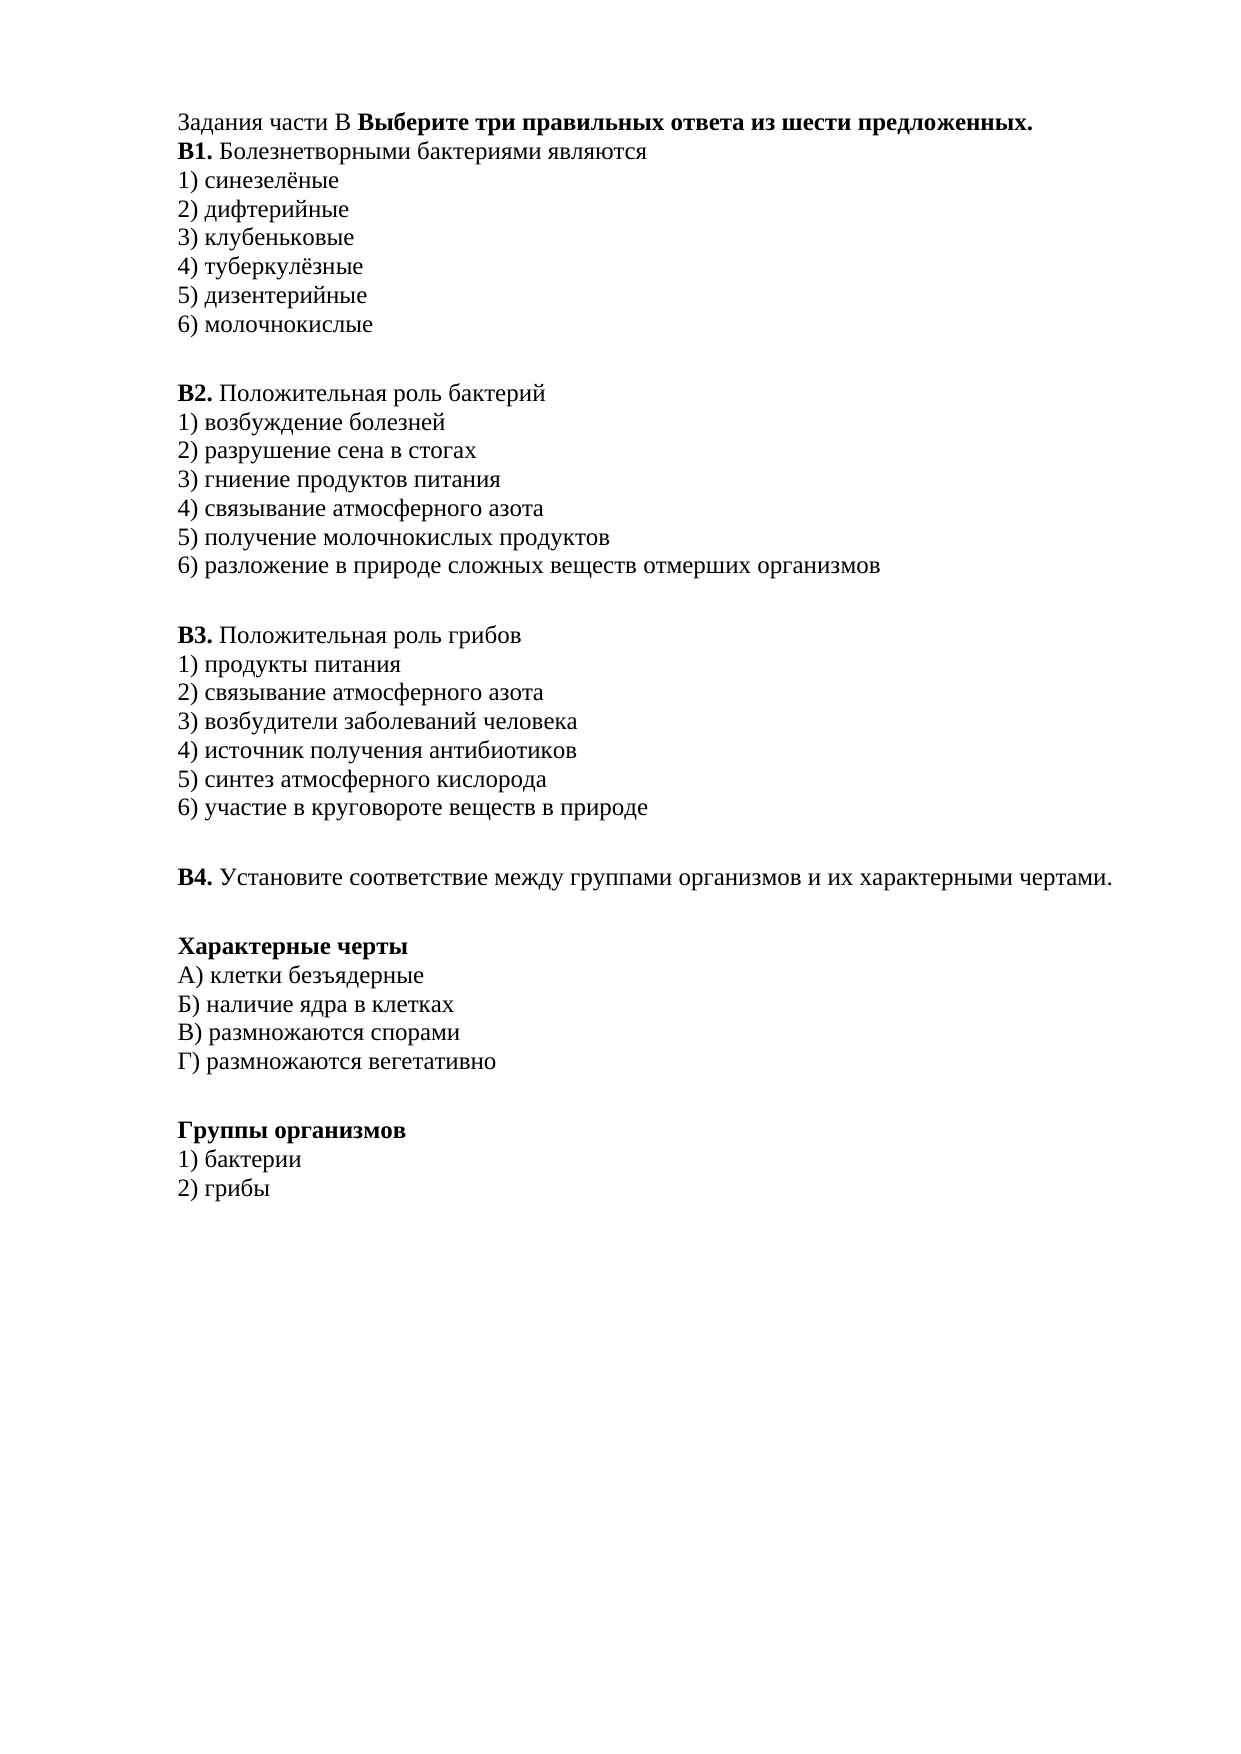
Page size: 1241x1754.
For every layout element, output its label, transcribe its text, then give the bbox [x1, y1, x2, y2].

text 1) продукты питания 2) связывание атмосферного азота 3) возбудители заболеваний человека 4) источник получения антибиотиков 5) синтез атмосферного кислорода 6) участие в круговороте веществ в природе [177, 649, 1152, 821]
text В1. Болезнетворными бактериями являются [177, 136, 1152, 165]
text Характерные черты [177, 931, 1152, 960]
text А) клетки безъядерные Б) наличие ядра в клетках В) размножаются спорами Г) размножаются вегетативно [177, 960, 1152, 1075]
text 1) возбуждение болезней 2) разрушение сена в стогах 3) гниение продуктов питания 4) связывание атмосферного азота 5) получение молочнокислых продуктов 6) разложение в природе сложных веществ отмерших организмов [177, 407, 1152, 579]
text Задания части В Выберите три правильных ответа из шести предложенных. [177, 107, 1152, 136]
text В3. Положительная роль грибов [177, 620, 1152, 649]
text Группы организмов [177, 1116, 1152, 1144]
text 1) синезелёные 2) дифтерийные 3) клубеньковые 4) туберкулёзные 5) дизентерийные 6) молочнокислые [177, 165, 1152, 337]
text В2. Положительная роль бактерий [177, 378, 1152, 407]
text 1) бактерии 2) грибы [177, 1144, 1152, 1202]
text В4. Установите соответствие между группами организмов и их характерными чертами. [177, 862, 1152, 891]
